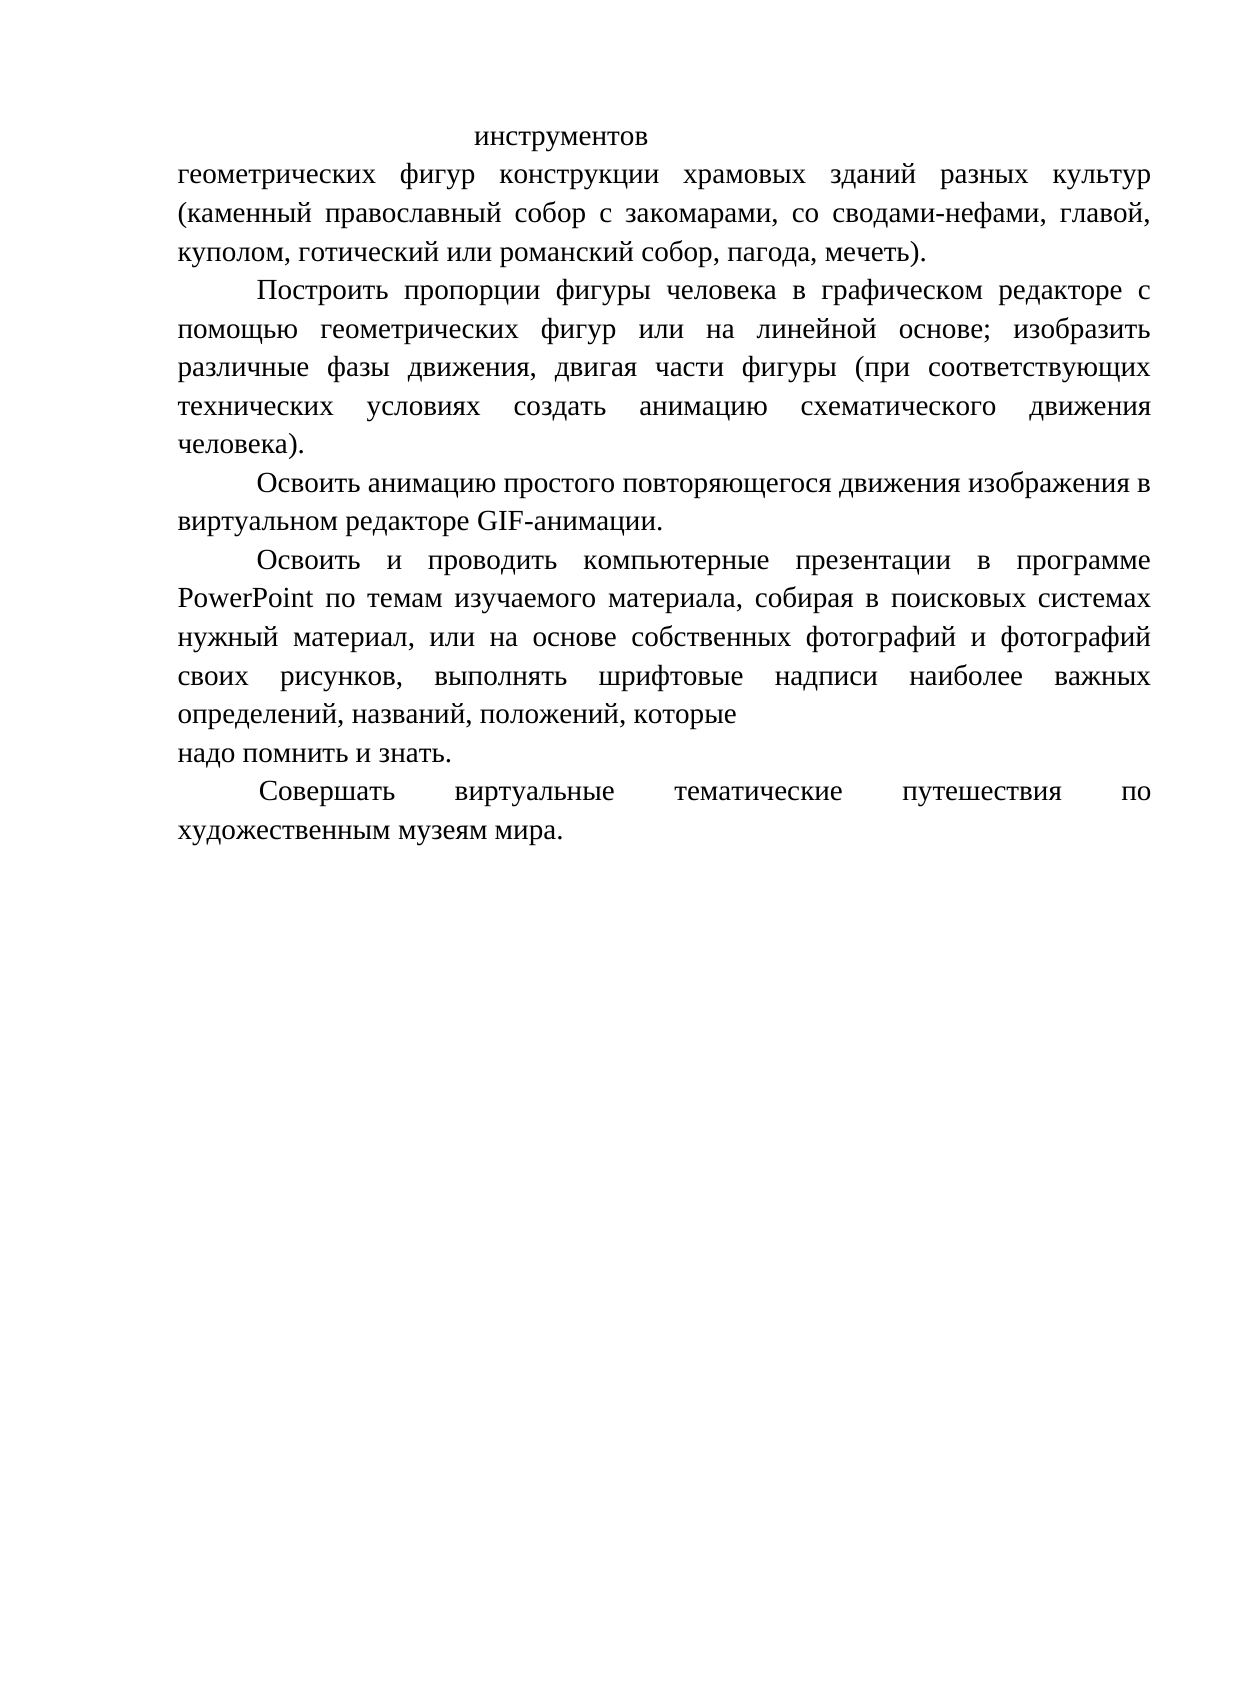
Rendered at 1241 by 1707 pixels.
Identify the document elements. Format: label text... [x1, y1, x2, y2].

text надо помнить и знать. [177, 735, 1152, 768]
text Совершать виртуальные тематические путешествия по художественным музеям мира. [177, 773, 1152, 845]
text геометрических фигур конструкции храмовых зданий разных культур (каменный православный собор с закомарами, со сводами-нефами, главой, куполом, готический или романский собор, пагода, мечеть). [177, 157, 1152, 267]
text Освоить и проводить компьютерные презентации в программе PowerPoint по темам изучаемого материала, собирая в поисковых системах нужный материал, или на основе собственных фотографий и фотографий своих рисунков, выполнять шрифтовые надписи наиболее важных определений, названий, положений, которые [177, 542, 1152, 730]
text Построить пропорции фигуры человека в графическом редакторе с помощью геометрических фигур или на линейной основе; изобразить различные фазы движения, двигая части фигуры (при соответствующих технических условиях создать анимацию схематического движения человека). [177, 272, 1152, 460]
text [177, 118, 1152, 152]
text Освоить анимацию простого повторяющегося движения изображения в виртуальном редакторе GIF-анимации. [177, 465, 1152, 537]
